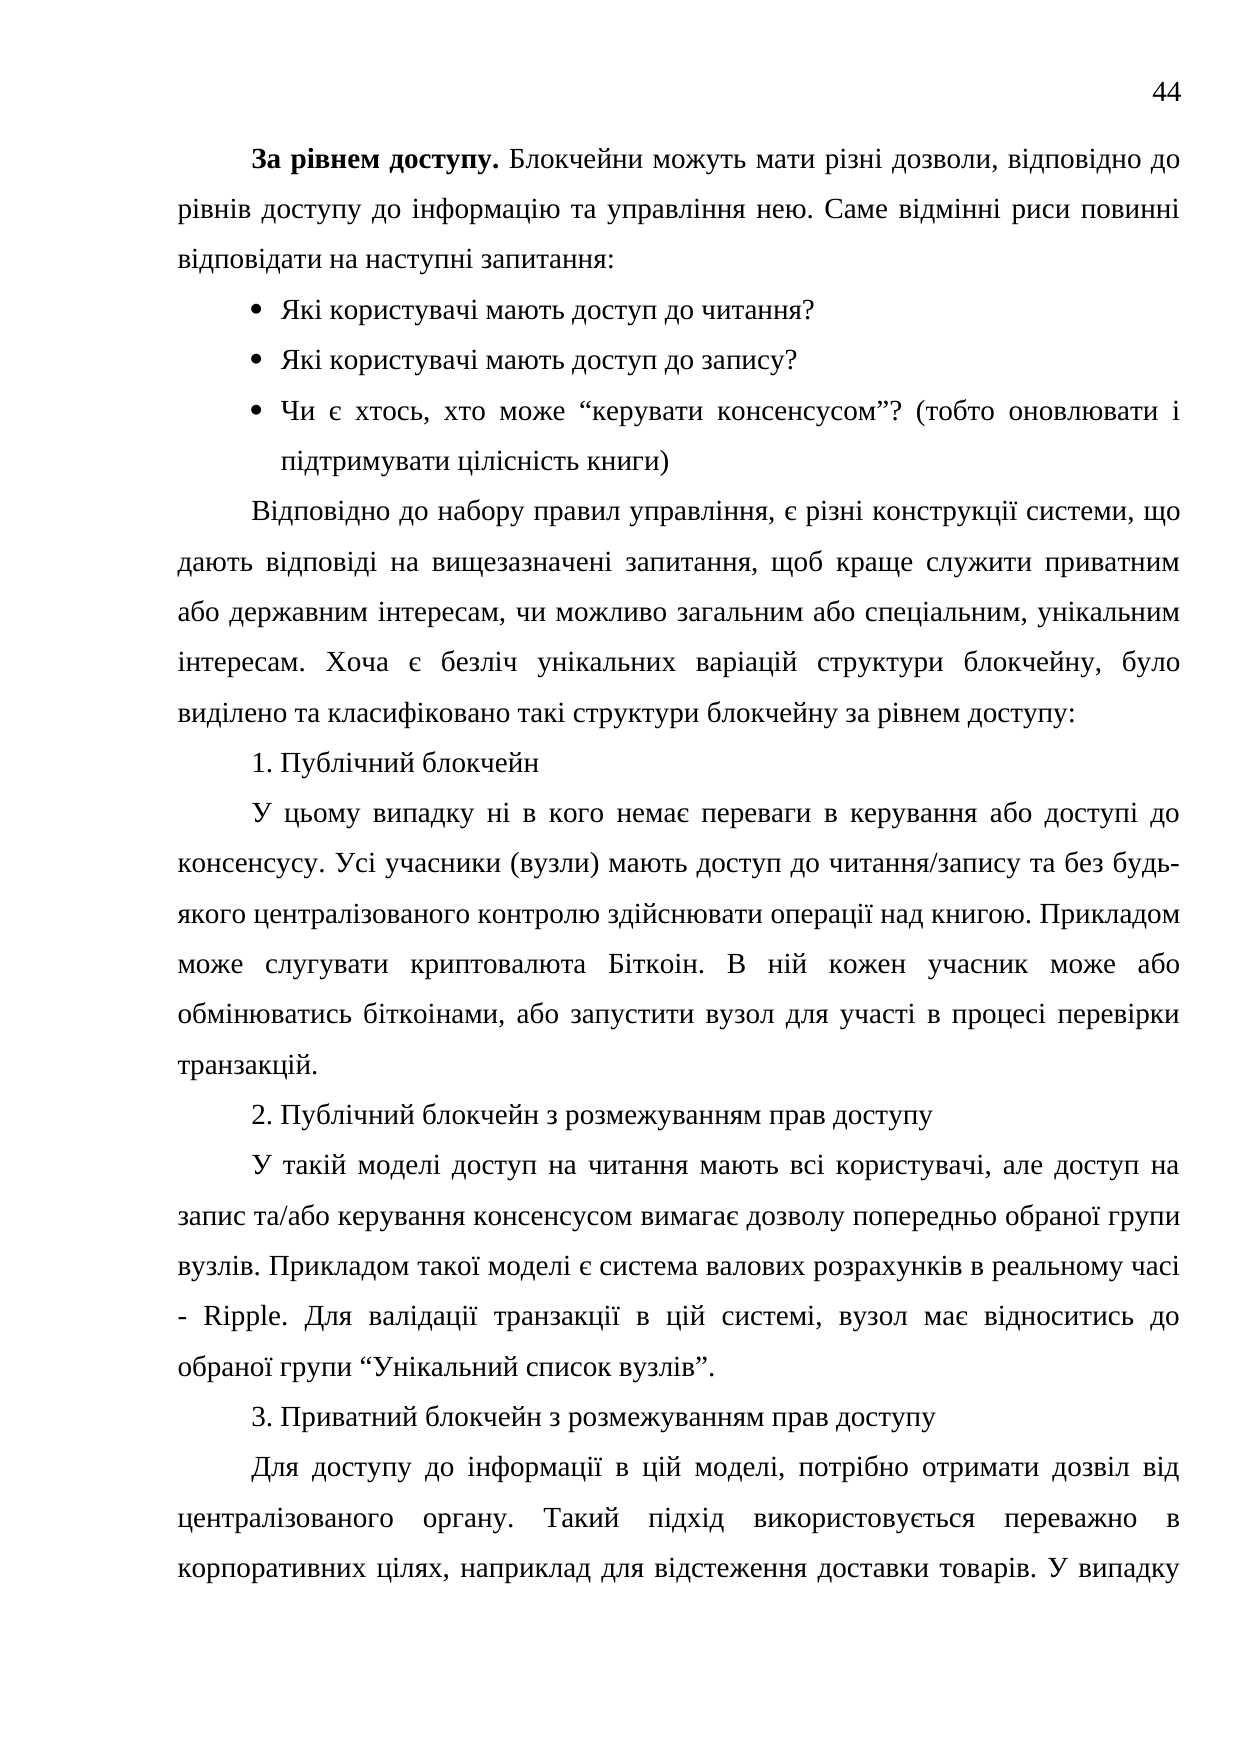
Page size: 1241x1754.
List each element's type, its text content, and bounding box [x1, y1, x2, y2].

text У такій моделі доступ на читання мають всі користувачі, але доступ на запис та/або керування консенсусом вимагає дозволу попередньо обраної групи вузлів. Прикладом такої моделі є система валових розрахунків в реальному часі - Ripple. Для валідації транзакції в цій системі, вузол має відноситись до обраної групи “Унікальний список вузлів”. [177, 1147, 1181, 1382]
text 3. Приватний блокчейн з розмежуванням прав доступу [177, 1399, 1181, 1433]
text Відповідно до набору правил управління, є різні конструкції системи, що дають відповіді на вищезазначені запитання, щоб краще служити приватним або державним інтересам, чи можливо загальним або спеціальним, унікальним інтересам. Хоча є безліч унікальних варіацій структури блокчейну, було виділено та класифіковано такі структури блокчейну за рівнем доступу: [177, 493, 1181, 728]
text У цьому випадку ні в кого немає переваги в керування або доступі до консенсусу. Усі учасники (вузли) мають доступ до читання/запису та без будь-якого централізованого контролю здійснювати операції над книгою. Прикладом може слугувати криптовалюта Біткоін. В ній кожен учасник може або обмінюватись біткоінами, або запустити вузол для участі в процесі перевірки транзакцій. [177, 795, 1181, 1080]
text За рівнем доступу. Блокчейни можуть мати різні дозволи, відповідно до рівнів доступу до інформацію та управління нею. Саме відмінні риси повинні відповідати на наступні запитання: [177, 141, 1181, 275]
text 2. Публічний блокчейн з розмежуванням прав доступу [177, 1097, 1181, 1131]
text 1. Публічний блокчейн [177, 745, 1181, 778]
list Які користувачі мають доступ до запису? [251, 342, 1181, 376]
list Чи є хтось, хто може “керувати консенсусом”? (тобто оновлювати і підтримувати цілісність книги) [251, 393, 1181, 477]
list Які користувачі мають доступ до читання? [251, 292, 1181, 326]
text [177, 1449, 1181, 1583]
